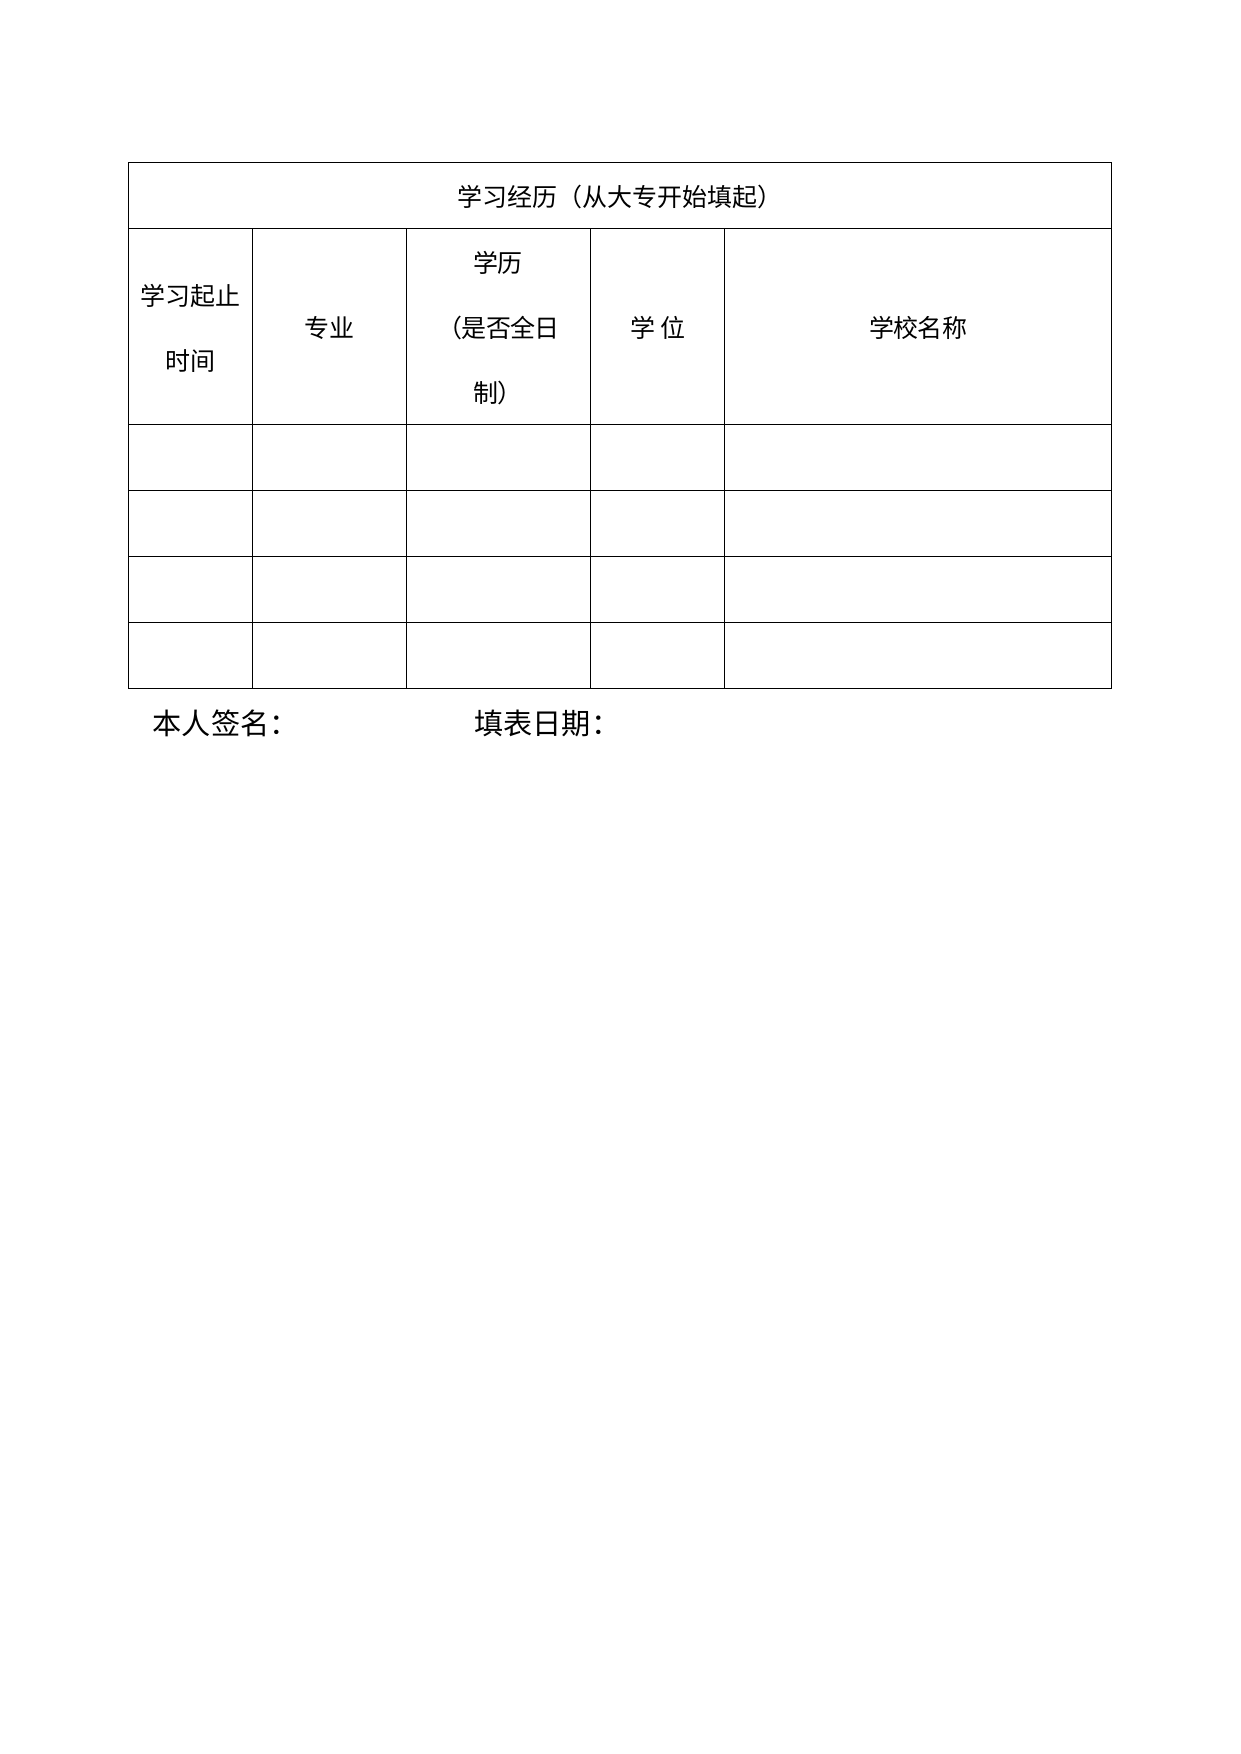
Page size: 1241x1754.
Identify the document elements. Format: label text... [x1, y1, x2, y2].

table_cell [129, 557, 252, 622]
table_cell 学 位 [591, 229, 724, 424]
table_cell 学校名称 [725, 229, 1111, 424]
table_cell [725, 425, 1111, 490]
table_cell [407, 425, 590, 490]
table_cell 学习起止 时间 [129, 229, 252, 424]
table_cell [591, 425, 724, 490]
table_cell [725, 491, 1111, 556]
table_cell [129, 491, 252, 556]
table_cell 专业 [253, 229, 406, 424]
table_cell [591, 623, 724, 688]
table_cell [407, 491, 590, 556]
table_cell 学习经历（从大专开始填起） [129, 163, 1111, 228]
table_cell [725, 623, 1111, 688]
table_cell [253, 425, 406, 490]
table_cell [591, 491, 724, 556]
table_cell [253, 557, 406, 622]
text 本人签名： 填表日期： [152, 689, 1088, 754]
table_cell [407, 557, 590, 622]
table_cell [591, 557, 724, 622]
table_cell [253, 491, 406, 556]
table_cell [253, 623, 406, 688]
table_cell [725, 557, 1111, 622]
table_cell 学历 （是否全日制） [407, 229, 590, 424]
table_cell [407, 623, 590, 688]
table_cell [129, 623, 252, 688]
table_cell [129, 425, 252, 490]
